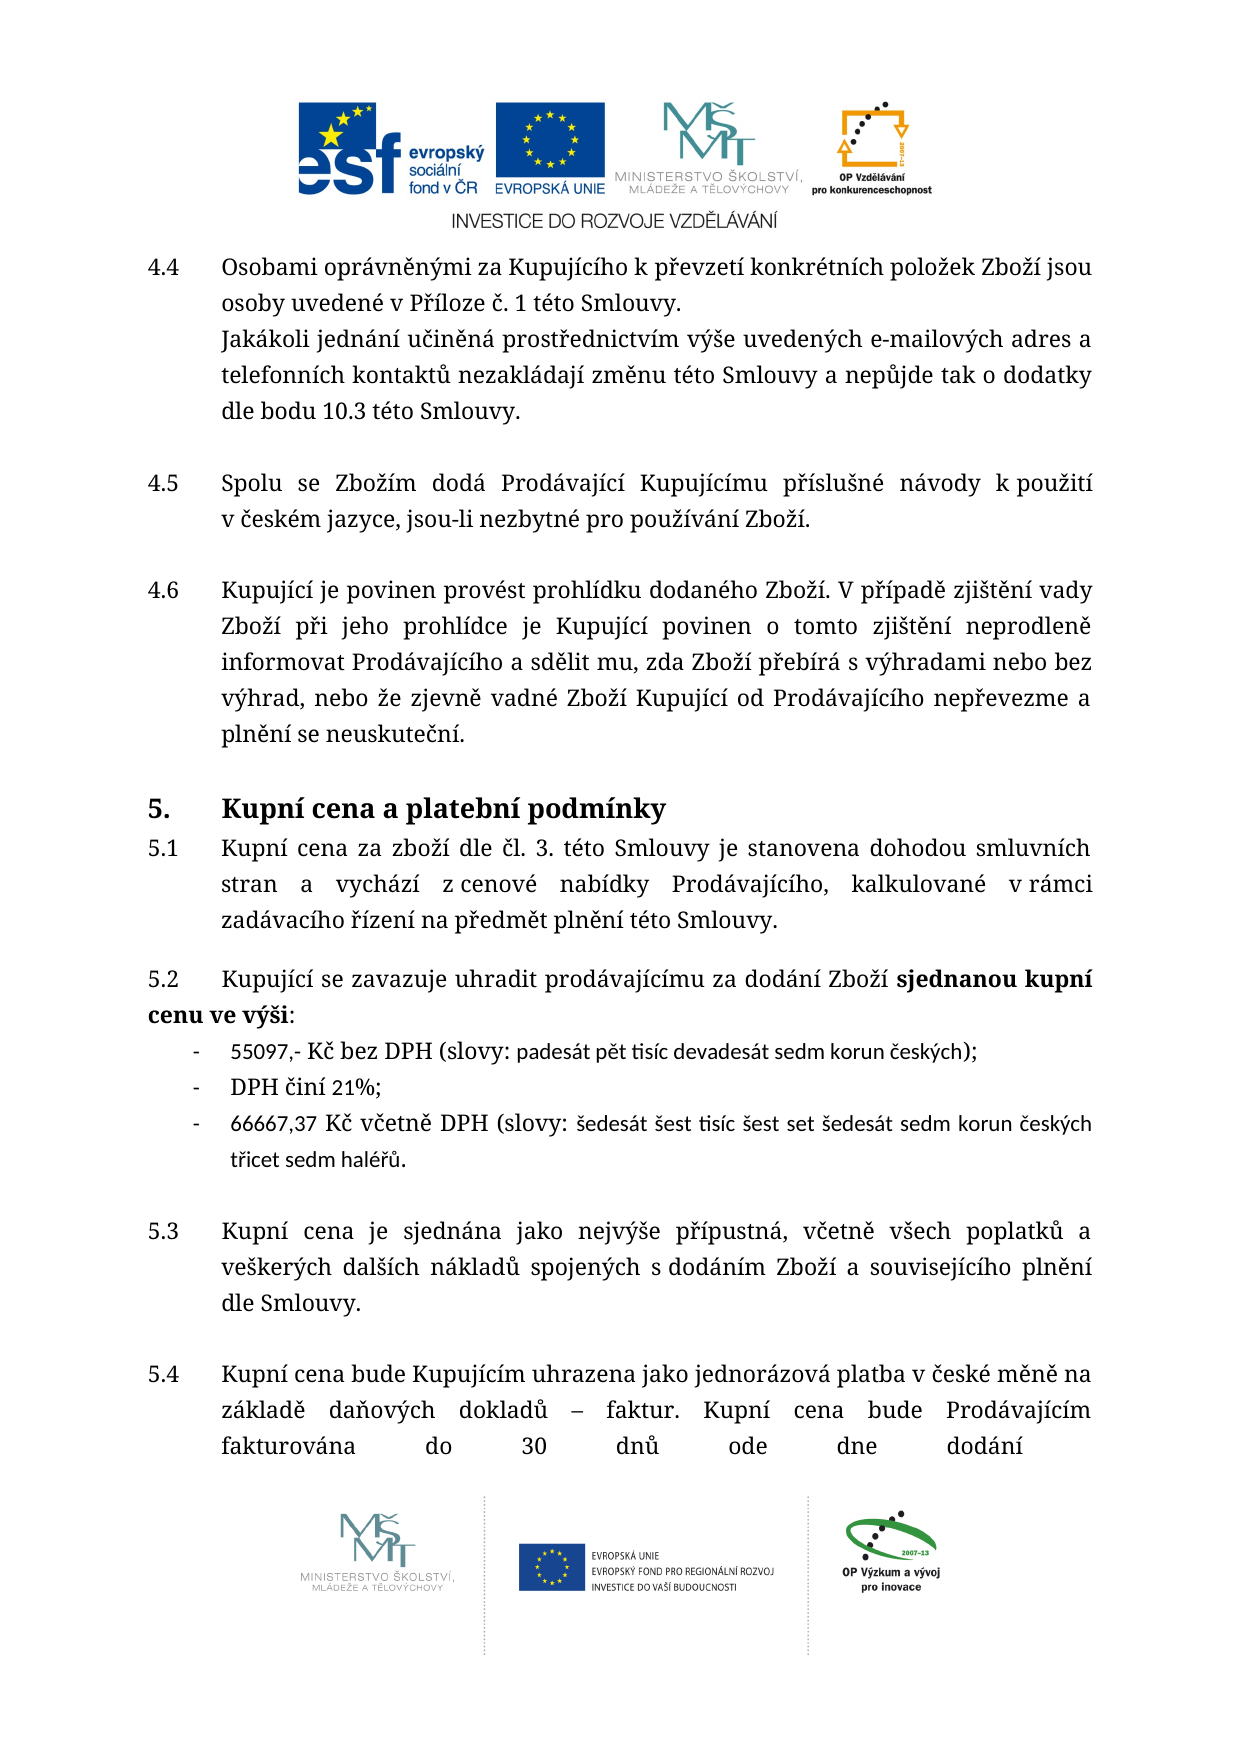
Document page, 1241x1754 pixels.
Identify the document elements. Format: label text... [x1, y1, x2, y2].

text Jakákoli jednání učiněná prostřednictvím výše uvedených e-mailových adres a telefonních kontaktů nezakládají změnu této Smlouvy a nepůjde tak o dodatky dle bodu 10.3 této Smlouvy. [221, 323, 1093, 426]
picture [265, 73, 975, 251]
text 4.5 Spolu se Zbožím dodá Prodávající Kupujícímu příslušné návody k použití v českém jazyce, jsou-li nezbytné pro používání Zboží. [148, 467, 1093, 534]
picture [265, 1470, 975, 1681]
text 4.6 Kupující je povinen provést prohlídku dodaného Zboží. V případě zjištění vady Zboží při jeho prohlídce je Kupující povinen o tomto zjištění neprodleně informovat Prodávajícího a sdělit mu, zda Zboží přebírá s výhradami nebo bez výhrad, nebo že zjevně vadné Zboží Kupující od Prodávajícího nepřevezme a plnění se neuskuteční. [148, 574, 1093, 749]
text 5.1 Kupní cena za zboží dle čl. 3. této Smlouvy je stanovena dohodou smluvních stran a vychází z cenové nabídky Prodávajícího, kalkulované v rámci zadávacího řízení na předmět plnění této Smlouvy. [148, 832, 1093, 936]
text 5.3 Kupní cena je sjednána jako nejvýše přípustná, včetně všech poplatků a veškerých dalších nákladů spojených s dodáním Zboží a souvisejícího plnění dle Smlouvy. [148, 1214, 1093, 1318]
list DPH činí 21%; [193, 1071, 1093, 1102]
text 4.4 Osobami oprávněnými za Kupujícího k převzetí konkrétních položek Zboží jsou osoby uvedené v Příloze č. 1 této Smlouvy. [148, 251, 1093, 318]
list 66667,37 Kč včetně DPH (slovy: šedesát šest tisíc šest set šedesát sedm korun českých třicet sedm haléřů. [193, 1107, 1093, 1174]
list 55097,- Kč bez DPH (slovy: padesát pět tisíc devadesát sedm korun českých); [193, 1035, 1093, 1066]
text 5.2 Kupující se zavazuje uhradit prodávajícímu za dodání Zboží sjednanou kupní cenu ve výši: [148, 963, 1093, 1030]
text 5. Kupní cena a platební podmínky [148, 790, 1093, 827]
